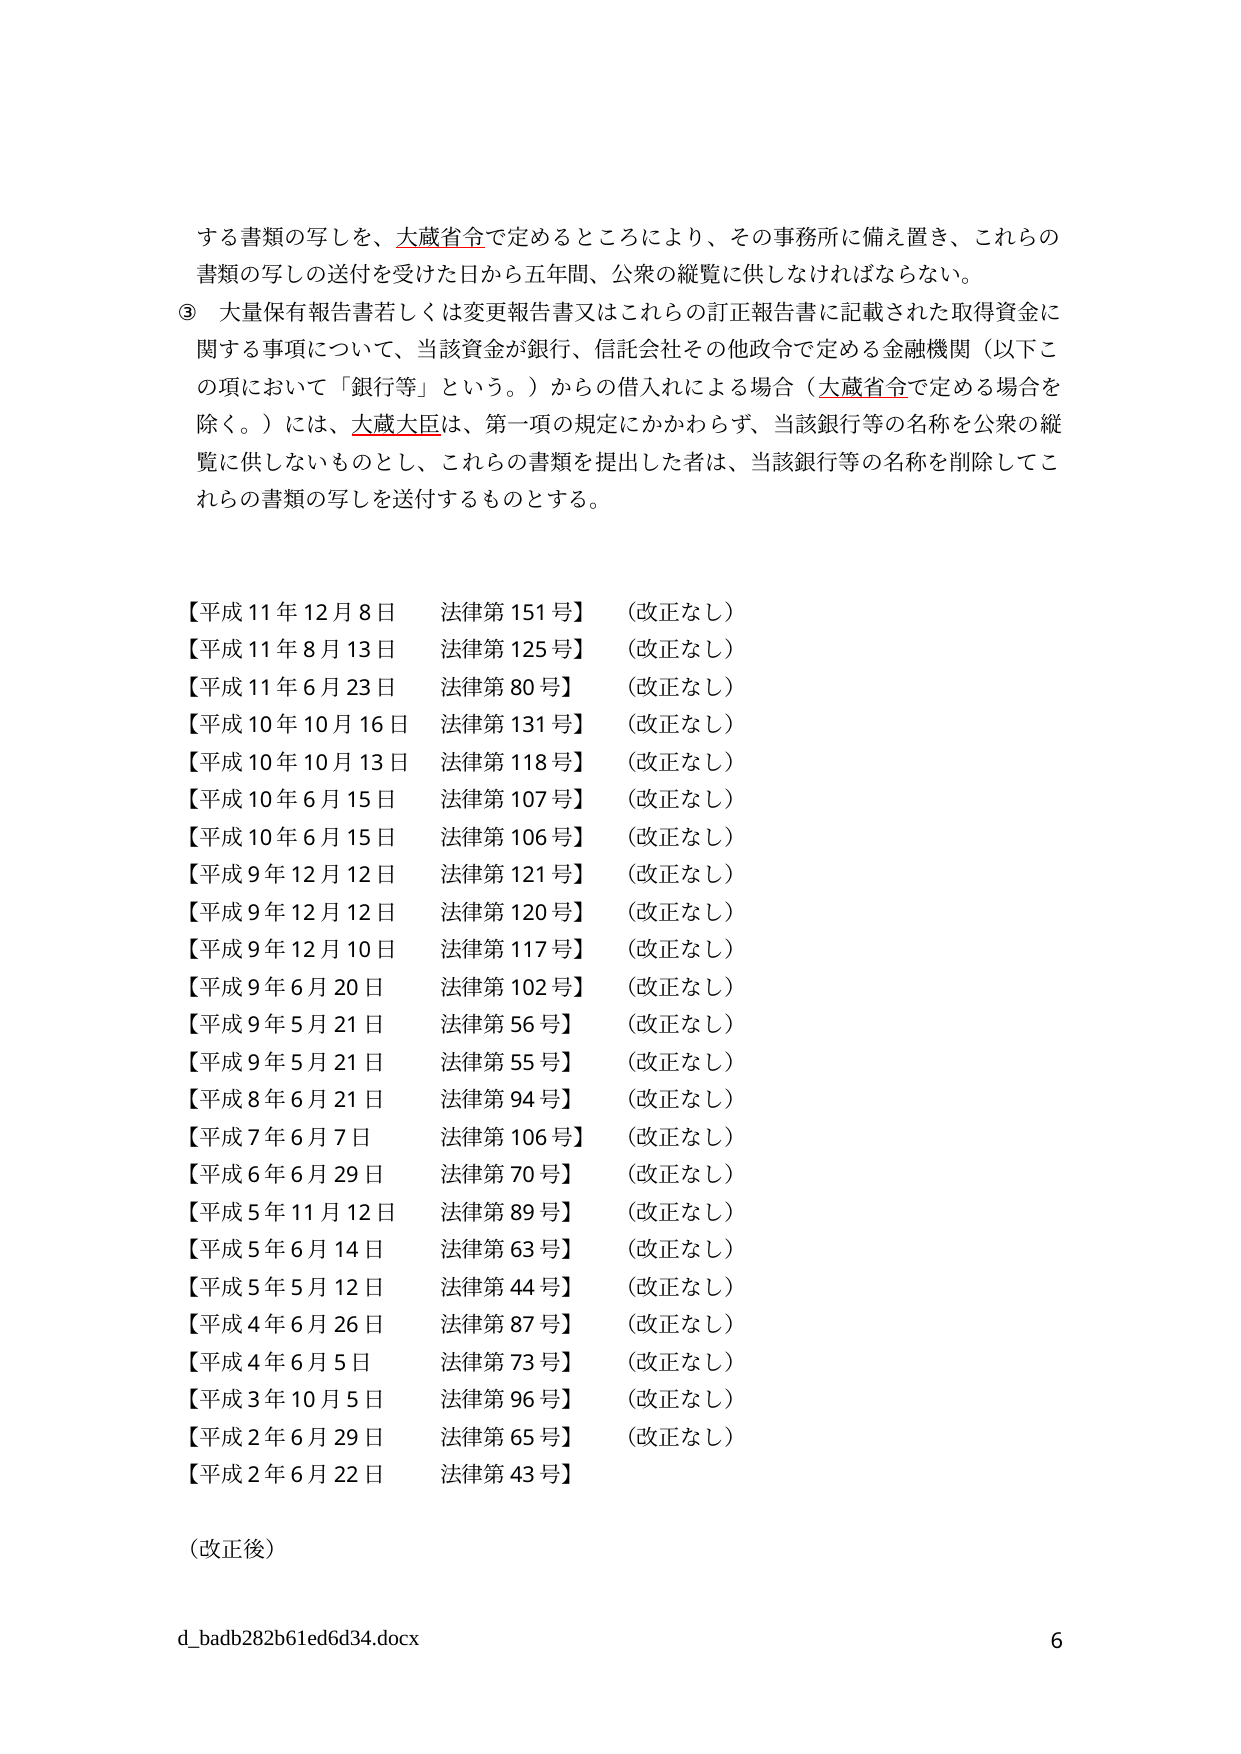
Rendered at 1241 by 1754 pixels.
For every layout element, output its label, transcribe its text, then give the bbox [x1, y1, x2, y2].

text 【平成9年12月12日 法律第121号】 （改正なし） [177, 854, 1063, 892]
text ③ 大量保有報告書若しくは変更報告書又はこれらの訂正報告書に記載された取得資金に関する事項について、当該資金が銀行、信託会社その他政令で定める金融機関（以下この項において「銀行等」という。）からの借入れによる場合（大蔵省令で定める場合を除く。）には、大蔵大臣は、第一項の規定にかかわらず、当該銀行等の名称を公衆の縦覧に供しないものとし、これらの書類を提出した者は、当該銀行等の名称を削除してこれらの書類の写しを送付するものとする。 [177, 292, 1063, 517]
text 【平成5年6月14日 法律第63号】 （改正なし） [177, 1229, 1063, 1267]
text 【平成11年8月13日 法律第125号】 （改正なし） [177, 629, 1063, 667]
text 【平成4年6月5日 法律第73号】 （改正なし） [177, 1342, 1063, 1379]
text 【平成4年6月26日 法律第87号】 （改正なし） [177, 1304, 1063, 1342]
text 【平成11年12月8日 法律第151号】 （改正なし） [177, 592, 1063, 629]
text 【平成7年6月7日 法律第106号】 （改正なし） [177, 1117, 1063, 1154]
text 【平成5年5月12日 法律第44号】 （改正なし） [177, 1267, 1063, 1304]
text 【平成10年10月16日 法律第131号】 （改正なし） [177, 704, 1063, 742]
text 【平成3年10月5日 法律第96号】 （改正なし） [177, 1379, 1063, 1417]
text 【平成8年6月21日 法律第94号】 （改正なし） [177, 1079, 1063, 1117]
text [177, 217, 1063, 292]
text （改正後） [177, 1529, 1063, 1567]
text 【平成9年5月21日 法律第56号】 （改正なし） [177, 1004, 1063, 1042]
text 【平成9年12月10日 法律第117号】 （改正なし） [177, 929, 1063, 967]
text 【平成11年6月23日 法律第80号】 （改正なし） [177, 667, 1063, 704]
text 【平成6年6月29日 法律第70号】 （改正なし） [177, 1154, 1063, 1192]
text 【平成5年11月12日 法律第89号】 （改正なし） [177, 1192, 1063, 1229]
text 【平成10年10月13日 法律第118号】 （改正なし） [177, 742, 1063, 779]
text 【平成2年6月29日 法律第65号】 （改正なし） [177, 1417, 1063, 1454]
text 【平成9年6月20日 法律第102号】 （改正なし） [177, 967, 1063, 1004]
text 【平成9年5月21日 法律第55号】 （改正なし） [177, 1042, 1063, 1079]
text 【平成2年6月22日 法律第43号】 [177, 1454, 1063, 1492]
text 【平成9年12月12日 法律第120号】 （改正なし） [177, 892, 1063, 929]
text 【平成10年6月15日 法律第106号】 （改正なし） [177, 817, 1063, 854]
text 【平成10年6月15日 法律第107号】 （改正なし） [177, 779, 1063, 817]
